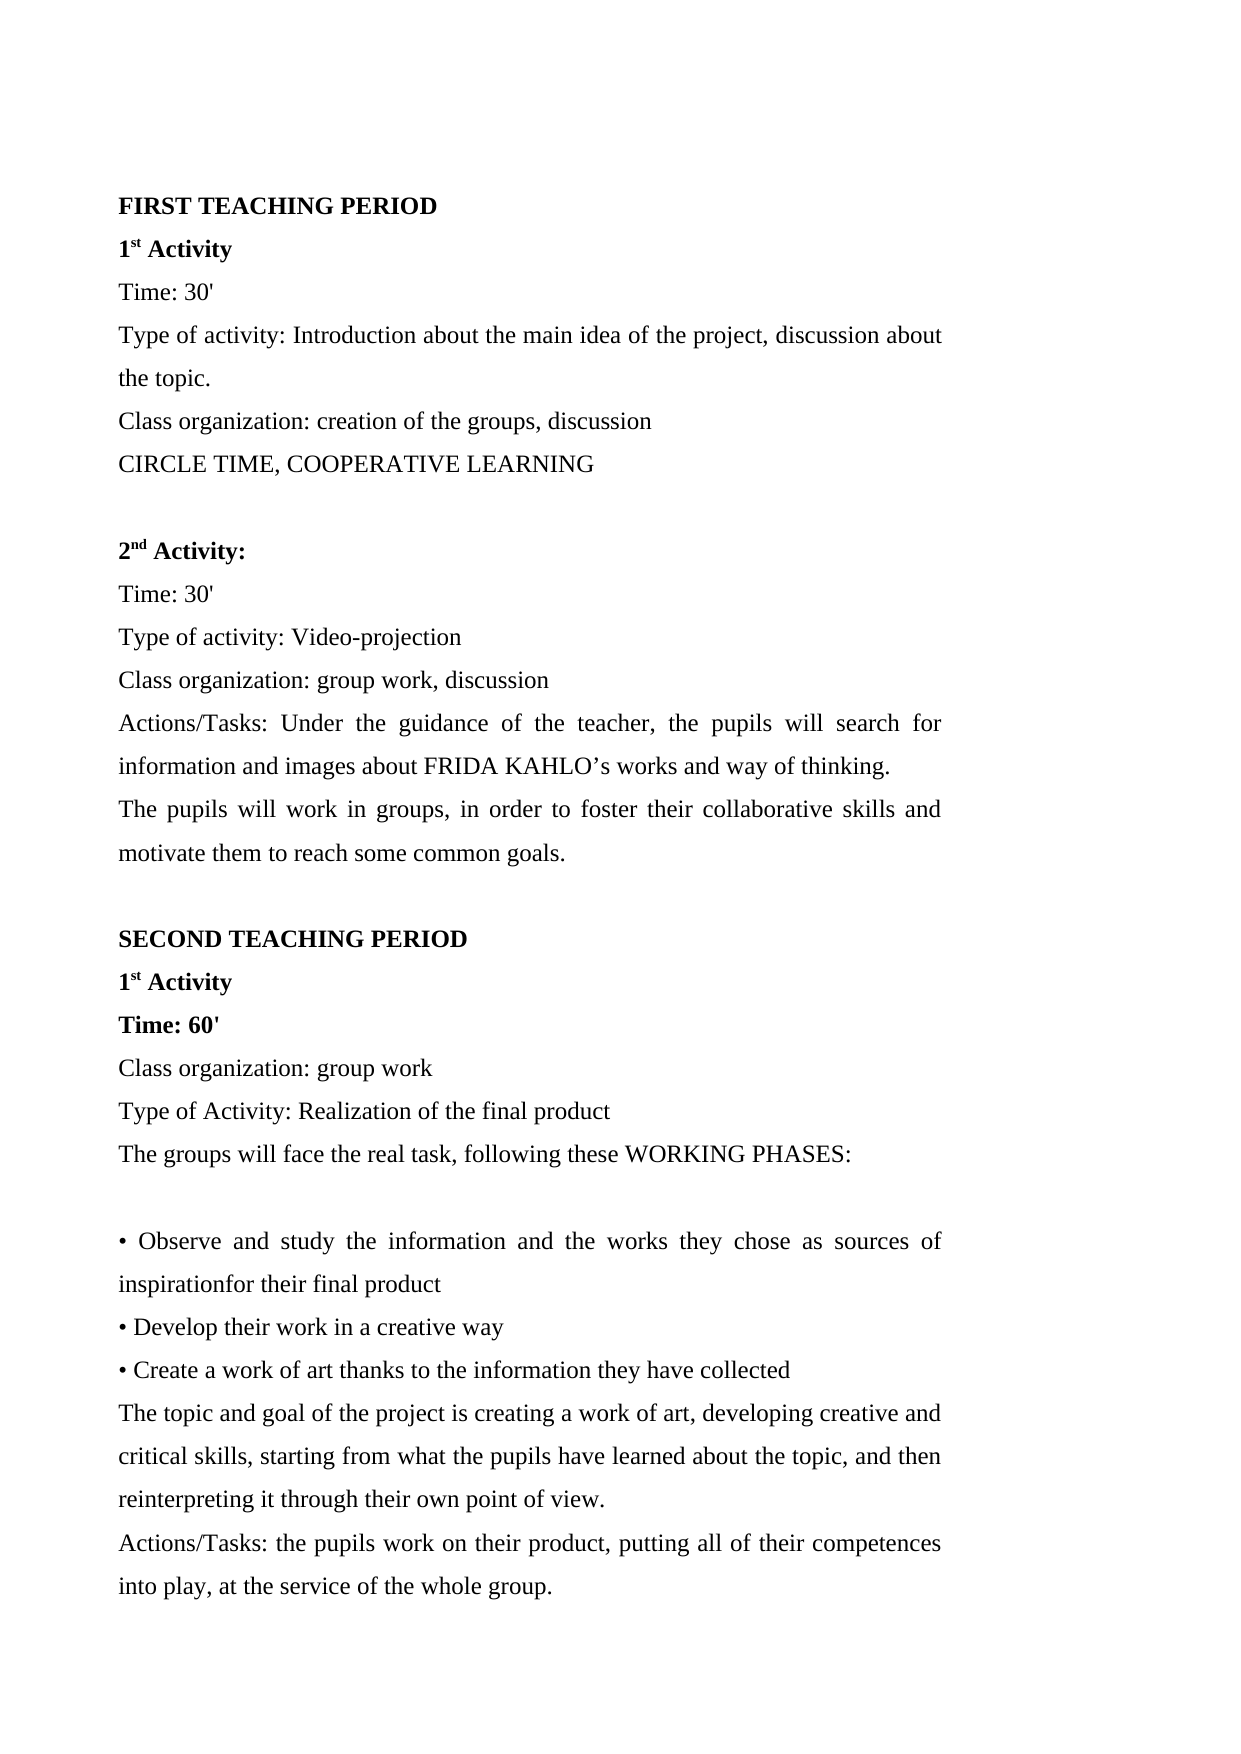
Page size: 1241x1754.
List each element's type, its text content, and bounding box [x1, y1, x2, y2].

text The groups will face the real task, following these WORKING PHASES: [118, 1139, 943, 1168]
text Type of activity: Video-projection [118, 622, 943, 651]
text FIRST TEACHING PERIOD [118, 191, 943, 219]
text 2nd Activity: [118, 536, 943, 564]
text SECOND TEACHING PERIOD [118, 924, 943, 953]
text The pupils will work in groups, in order to foster their collaborative skills and motivate them to reach some common goals. [118, 794, 943, 866]
text Actions/Tasks: Under the guidance of the teacher, the pupils will search for information and images about FRIDA KAHLO’s works and way of thinking. [118, 708, 943, 780]
text • Create a work of art thanks to the information they have collected [118, 1355, 943, 1384]
text • Develop their work in a creative way [118, 1312, 943, 1341]
text Type of activity: Introduction about the main idea of the project, discussion about the topic. [118, 320, 943, 392]
text Time: 60' [118, 1010, 943, 1039]
text The topic and goal of the project is creating a work of art, developing creative and critical skills, starting from what the pupils have learned about the topic, and then reinterpreting it through their own point of view. [118, 1398, 943, 1513]
text Class organization: group work [118, 1053, 943, 1082]
text Class organization: group work, discussion [118, 665, 943, 694]
text Class organization: creation of the groups, discussion [118, 406, 943, 435]
text Time: 30' [118, 277, 943, 306]
text CIRCLE TIME, COOPERATIVE LEARNING [118, 449, 943, 478]
text 1st Activity [118, 967, 943, 996]
text Actions/Tasks: the pupils work on their product, putting all of their competences into play, at the service of the whole group. [118, 1528, 943, 1599]
text 1st Activity [118, 234, 943, 263]
text Time: 30' [118, 579, 943, 608]
text Type of Activity: Realization of the final product [118, 1096, 943, 1125]
text • Observe and study the information and the works they chose as sources of inspirationfor their final product [118, 1226, 943, 1298]
